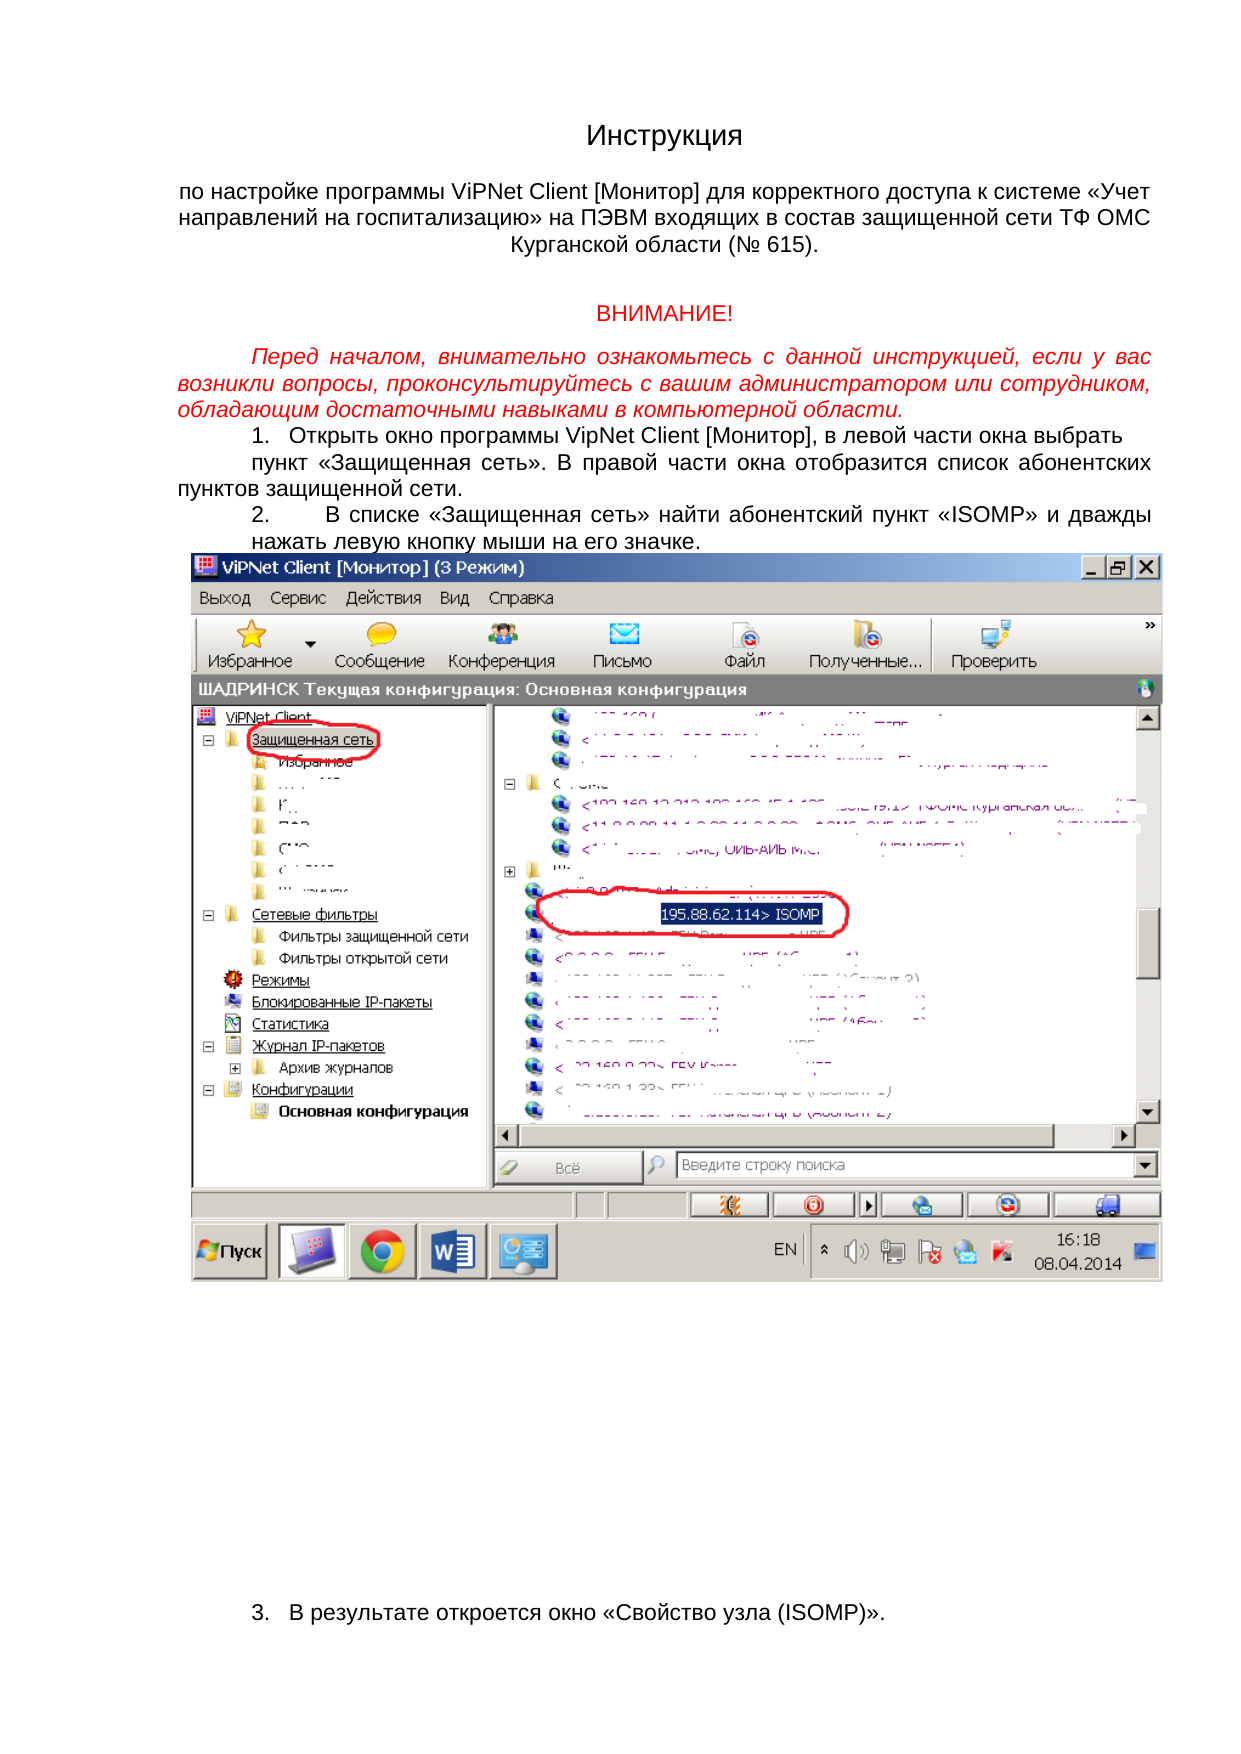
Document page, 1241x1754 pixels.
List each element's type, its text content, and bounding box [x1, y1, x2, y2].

text пункт «Защищенная сеть». В правой части окна отобразится список абонентских пунктов защищенной сети. [177, 448, 1152, 501]
list Открыть окно программы VipNet Client [Монитор], в левой части окна выбрать [251, 422, 1152, 448]
list В списке «Защищенная сеть» найти абонентский пункт «ISOMP» и дважды нажать левую кнопку мыши на его значке. [251, 501, 1152, 553]
text Перед началом, внимательно ознакомьтесь с данной инструкцией, если у вас возникли вопросы, проконсультируйтесь с вашим администратором или сотрудником, обладающим достаточными навыками в компьютерной области. [177, 343, 1152, 422]
picture [191, 553, 1164, 1282]
list В результате откроется окно «Свойство узла (ISOMP)». [251, 1598, 1152, 1625]
text Инструкция [177, 118, 1152, 152]
text по настройке программы ViPNet Client [Монитор] для корректного доступа к системе «Учет направлений на госпитализацию» на ПЭВМ входящих в состав защищенной сети ТФ ОМС Курганской области (№ 615). [177, 178, 1152, 257]
text ВНИМАНИЕ! [177, 300, 1152, 326]
